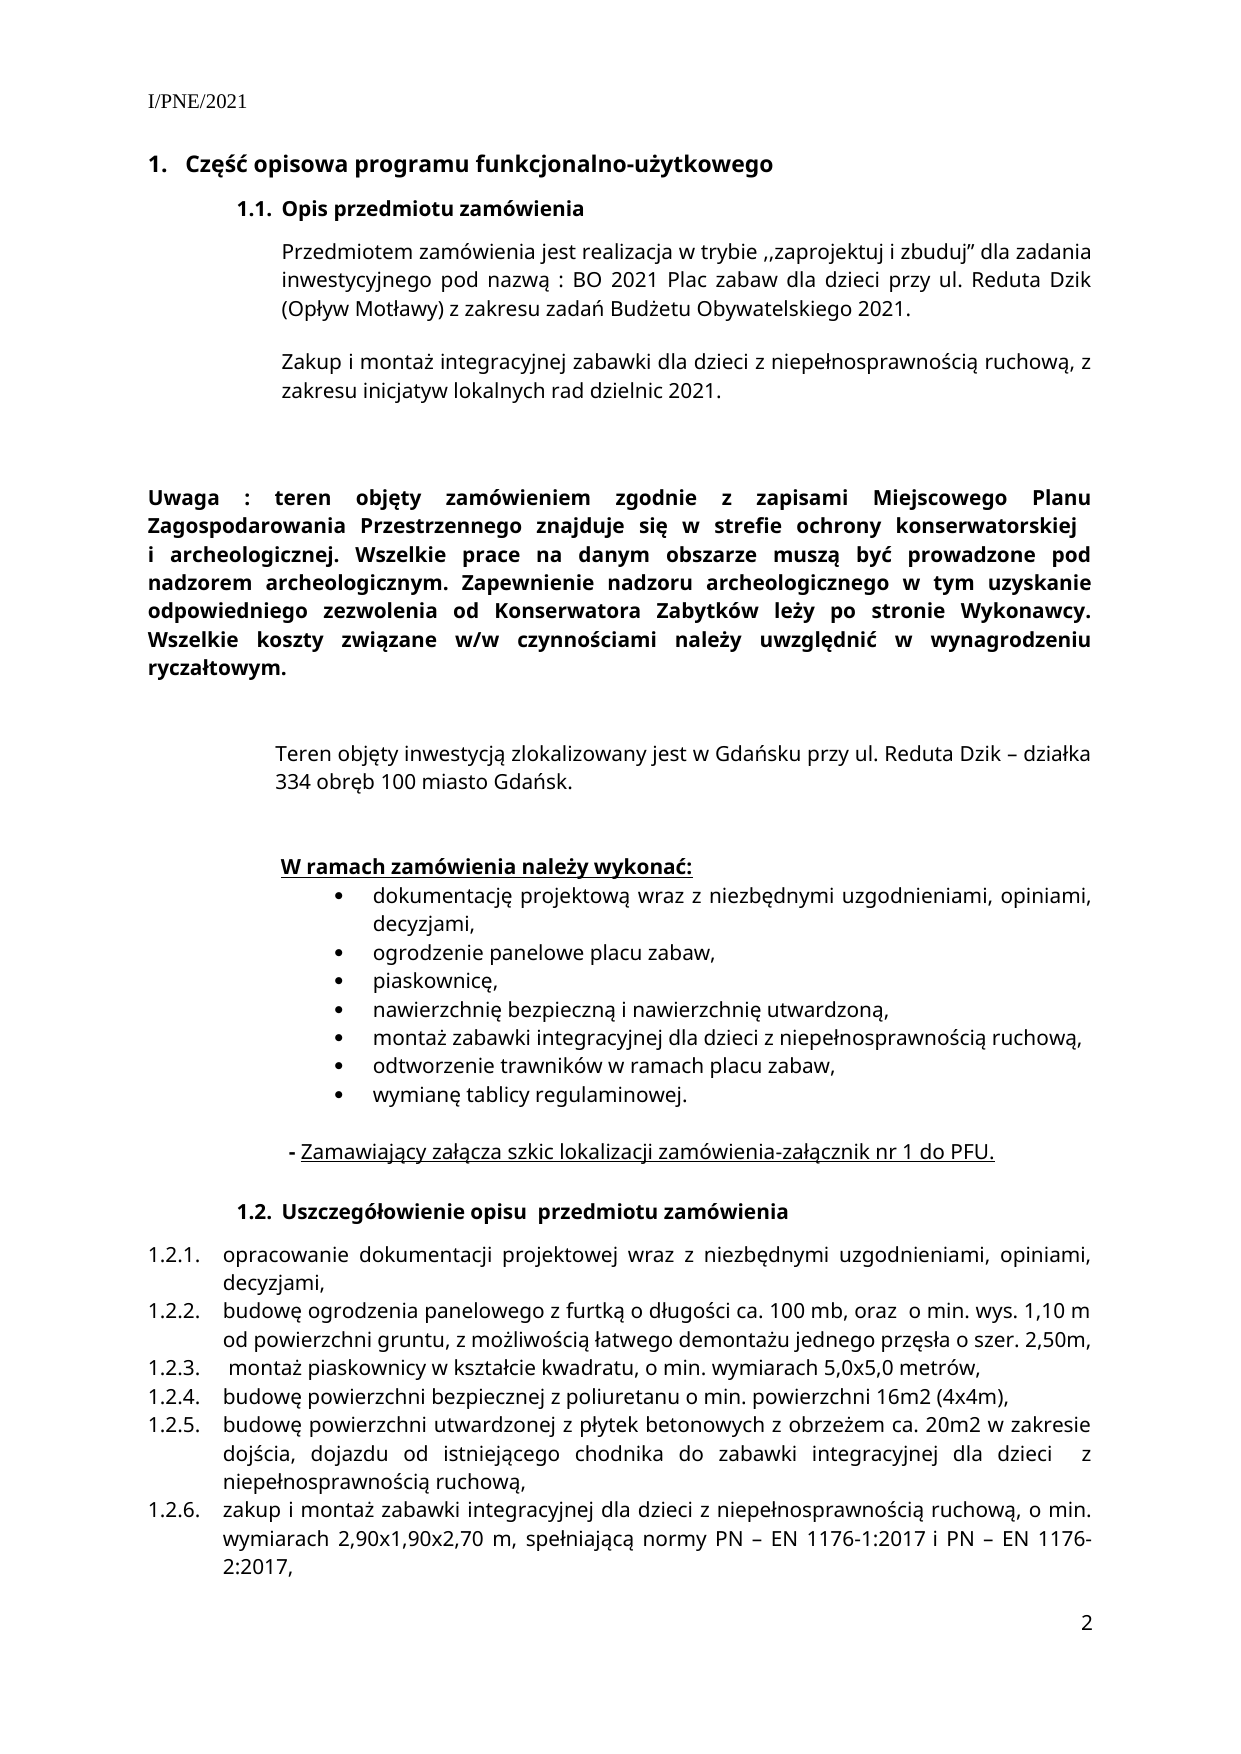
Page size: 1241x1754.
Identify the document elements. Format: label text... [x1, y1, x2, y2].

list budowę ogrodzenia panelowego z furtką o długości ca. 100 mb, oraz o min. wys. 1,10 m od powierzchni gruntu, z możliwością łatwego demontażu jednego przęsła o szer. 2,50m, [148, 1297, 1092, 1353]
text Uwaga : teren objęty zamówieniem zgodnie z zapisami Miejscowego Planu Zagospodarowania Przestrzennego znajduje się w strefie ochrony konserwatorskiej i archeologicznej. Wszelkie prace na danym obszarze muszą być prowadzone pod nadzorem archeologicznym. Zapewnienie nadzoru archeologicznego w tym uzyskanie odpowiedniego zezwolenia od Konserwatora Zabytków leży po stronie Wykonawcy. Wszelkie koszty związane w/w czynnościami należy uwzględnić w wynagrodzeniu ryczałtowym. [148, 483, 1092, 682]
list montaż piaskownicy w kształcie kwadratu, o min. wymiarach 5,0x5,0 metrów, [148, 1353, 1092, 1382]
list wymianę tablicy regulaminowej. [335, 1080, 1092, 1108]
list zakup i montaż zabawki integracyjnej dla dzieci z niepełnosprawnością ruchową, o min. wymiarach 2,90x1,90x2,70 m, spełniającą normy PN – EN 1176-1:2017 i PN – EN 1176-2:2017, [148, 1496, 1092, 1581]
list Część opisowa programu funkcjonalno-użytkowego [148, 148, 1092, 179]
text Zakup i montaż integracyjnej zabawki dla dzieci z niepełnosprawnością ruchową, z zakresu inicjatyw lokalnych rad dzielnic 2021. [281, 347, 1092, 404]
list budowę powierzchni bezpiecznej z poliuretanu o min. powierzchni 16m2 (4x4m), [148, 1382, 1092, 1410]
list opracowanie dokumentacji projektowej wraz z niezbędnymi uzgodnieniami, opiniami, decyzjami, [148, 1240, 1092, 1297]
list piaskownicę, [335, 966, 1092, 995]
text Teren objęty inwestycją zlokalizowany jest w Gdańsku przy ul. Reduta Dzik – działka 334 obręb 100 miasto Gdańsk. [275, 739, 1092, 796]
text W ramach zamówienia należy wykonać: [275, 852, 1092, 881]
list Uszczegółowienie opisu przedmiotu zamówienia [236, 1197, 1092, 1226]
list odtworzenie trawników w ramach placu zabaw, [335, 1052, 1092, 1080]
list budowę powierzchni utwardzonej z płytek betonowych z obrzeżem ca. 20m2 w zakresie dojścia, dojazdu od istniejącego chodnika do zabawki integracyjnej dla dzieci z niepełnosprawnością ruchową, [148, 1410, 1092, 1496]
list montaż zabawki integracyjnej dla dzieci z niepełnosprawnością ruchową, [335, 1023, 1092, 1052]
list nawierzchnię bezpieczną i nawierzchnię utwardzoną, [335, 995, 1092, 1023]
text - Zamawiający załącza szkic lokalizacji zamówienia-załącznik nr 1 do PFU. [148, 1137, 1092, 1165]
list ogrodzenie panelowe placu zabaw, [335, 938, 1092, 966]
list Opis przedmiotu zamówienia [236, 194, 1092, 223]
text Przedmiotem zamówienia jest realizacja w trybie ,,zaprojektuj i zbuduj” dla zadania inwestycyjnego pod nazwą : BO 2021 Plac zabaw dla dzieci przy ul. Reduta Dzik (Opływ Motławy) z zakresu zadań Budżetu Obywatelskiego 2021. [281, 237, 1092, 322]
list dokumentację projektową wraz z niezbędnymi uzgodnieniami, opiniami, decyzjami, [335, 881, 1092, 938]
